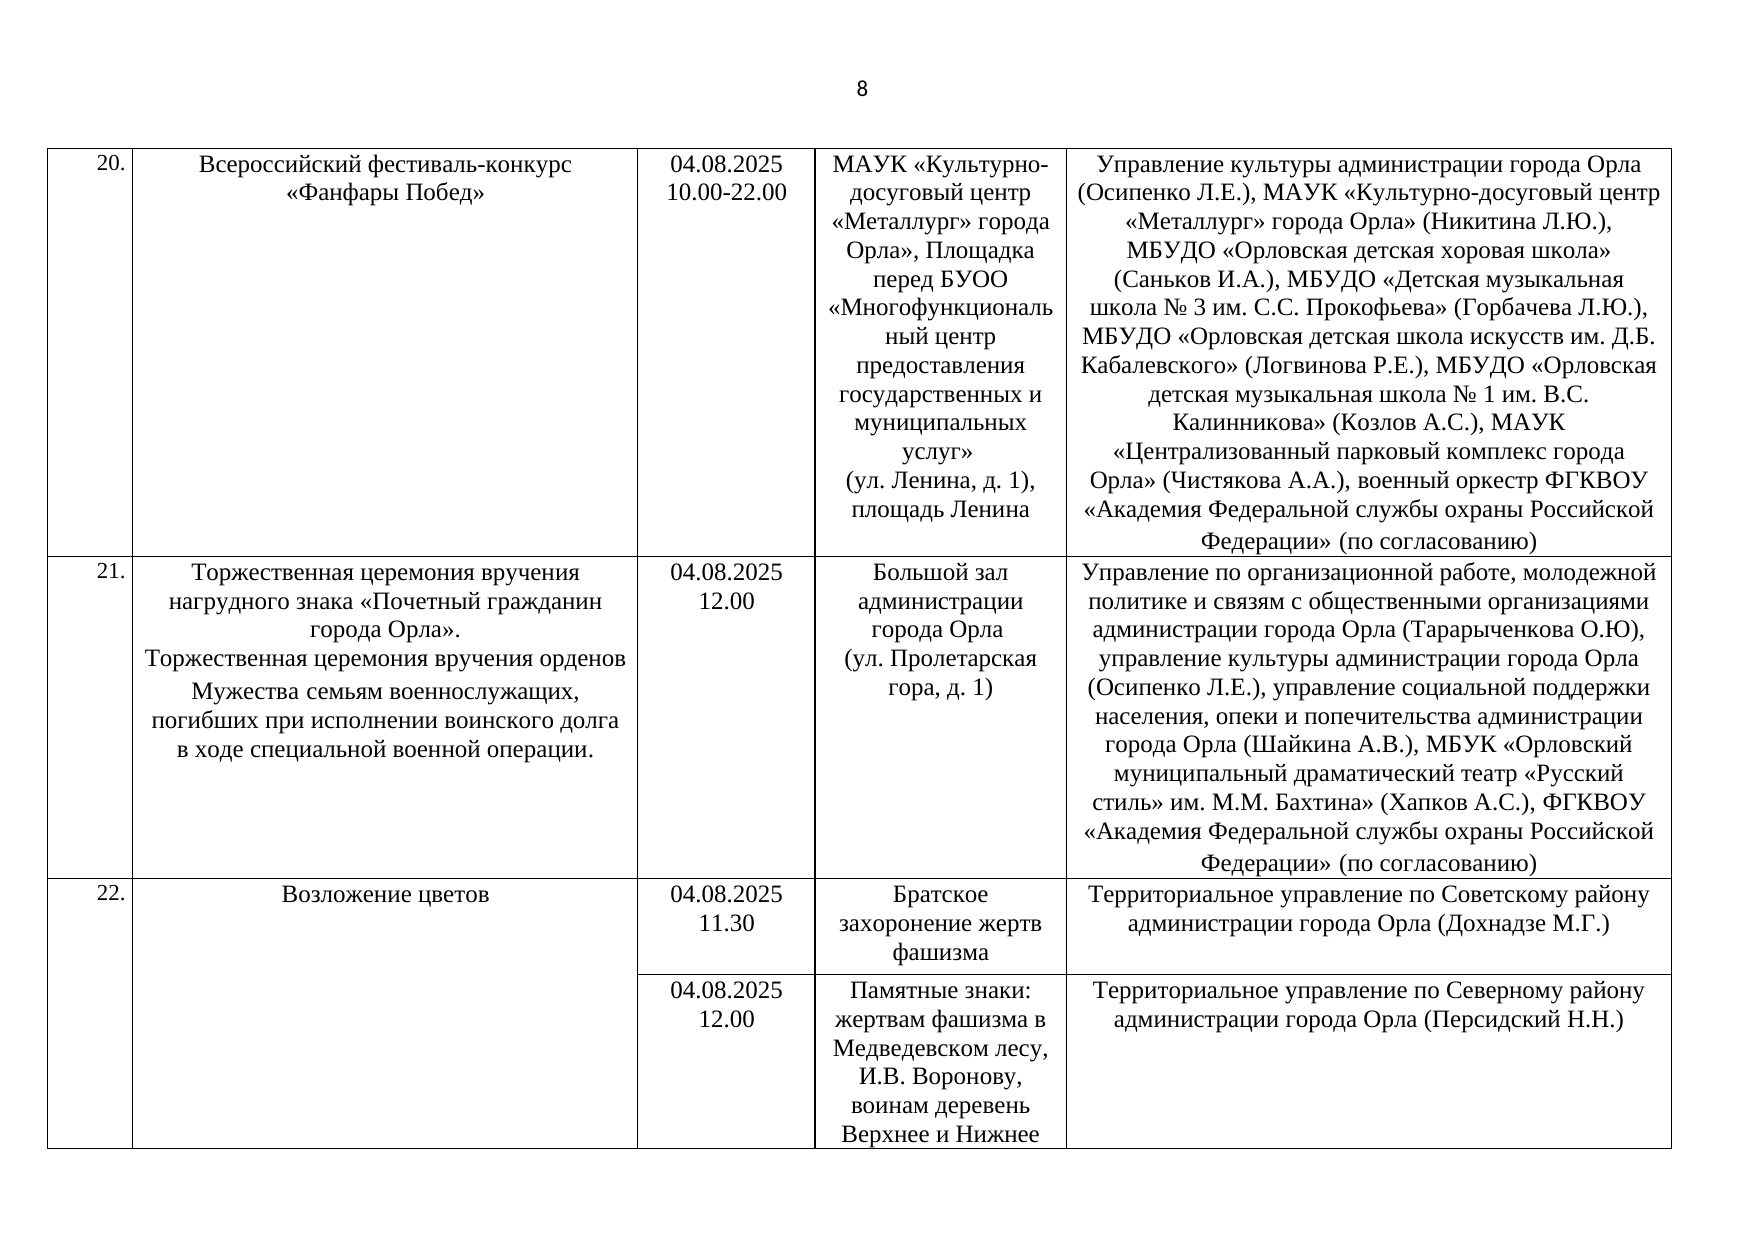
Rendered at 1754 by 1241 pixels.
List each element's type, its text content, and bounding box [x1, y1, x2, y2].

table_cell Возложение цветов [133, 879, 637, 1148]
table_cell 04.08.2025 12.00 [638, 975, 814, 1148]
table_cell [48, 149, 132, 556]
table_cell 04.08.2025 10.00-22.00 [638, 149, 814, 556]
table_cell Всероссийский фестиваль-конкурс «Фанфары Побед» [133, 149, 637, 556]
table_cell Большой зал администрации города Орла (ул. Пролетарская гора, д. 1) [816, 557, 1066, 878]
table_cell [48, 557, 132, 878]
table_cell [816, 975, 1066, 1148]
table_cell 04.08.2025 12.00 [638, 557, 814, 878]
table_cell МАУК «Культурно-досуговый центр «Металлург» города Орла», Площадка перед БУОО «Многофункциональный центр предоставления государственных и муниципальных услуг» (ул. Ленина, д. 1), площадь Ленина [816, 149, 1066, 556]
table_cell 04.08.2025 11.30 [638, 879, 814, 974]
table_cell [48, 879, 132, 1148]
table_cell Управление культуры администрации города Орла (Осипенко Л.Е.), МАУК «Культурно-досуговый центр «Металлург» города Орла» (Никитина Л.Ю.), МБУДО «Орловская детская хоровая школа» (Саньков И.А.), МБУДО «Детская музыкальная школа № 3 им. С.С. Прокофьева» (Горбачева Л.Ю.), МБУДО «Орловская детская школа искусств им. Д.Б. Кабалевского» (Логвинова Р.Е.), МБУДО «Орловская детская музыкальная школа № 1 им. В.С. Калинникова» (Козлов А.С.), МАУК «Централизованный парковый комплекс города Орла» (Чистякова А.А.), военный оркестр ФГКВОУ «Академия Федеральной службы охраны Российской Федерации» (по согласованию) [1067, 149, 1671, 556]
table_cell Территориальное управление по Советскому району администрации города Орла (Дохнадзе М.Г.) [1067, 879, 1671, 974]
table_cell Торжественная церемония вручения нагрудного знака «Почетный гражданин города Орла». Торжественная церемония вручения орденов Мужества семьям военнослужащих, погибших при исполнении воинского долга в ходе специальной военной операции. [133, 557, 637, 878]
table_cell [1067, 975, 1671, 1148]
table_cell Управление по организационной работе, молодежной политике и связям с общественными организациями администрации города Орла (Тарарыченкова О.Ю), управление культуры администрации города Орла (Осипенко Л.Е.), управление социальной поддержки населения, опеки и попечительства администрации города Орла (Шайкина А.В.), МБУК «Орловский муниципальный драматический театр «Русский стиль» им. М.М. Бахтина» (Хапков А.С.), ФГКВОУ «Академия Федеральной службы охраны Российской Федерации» (по согласованию) [1067, 557, 1671, 878]
table_cell Братское захоронение жертв фашизма [816, 879, 1066, 974]
